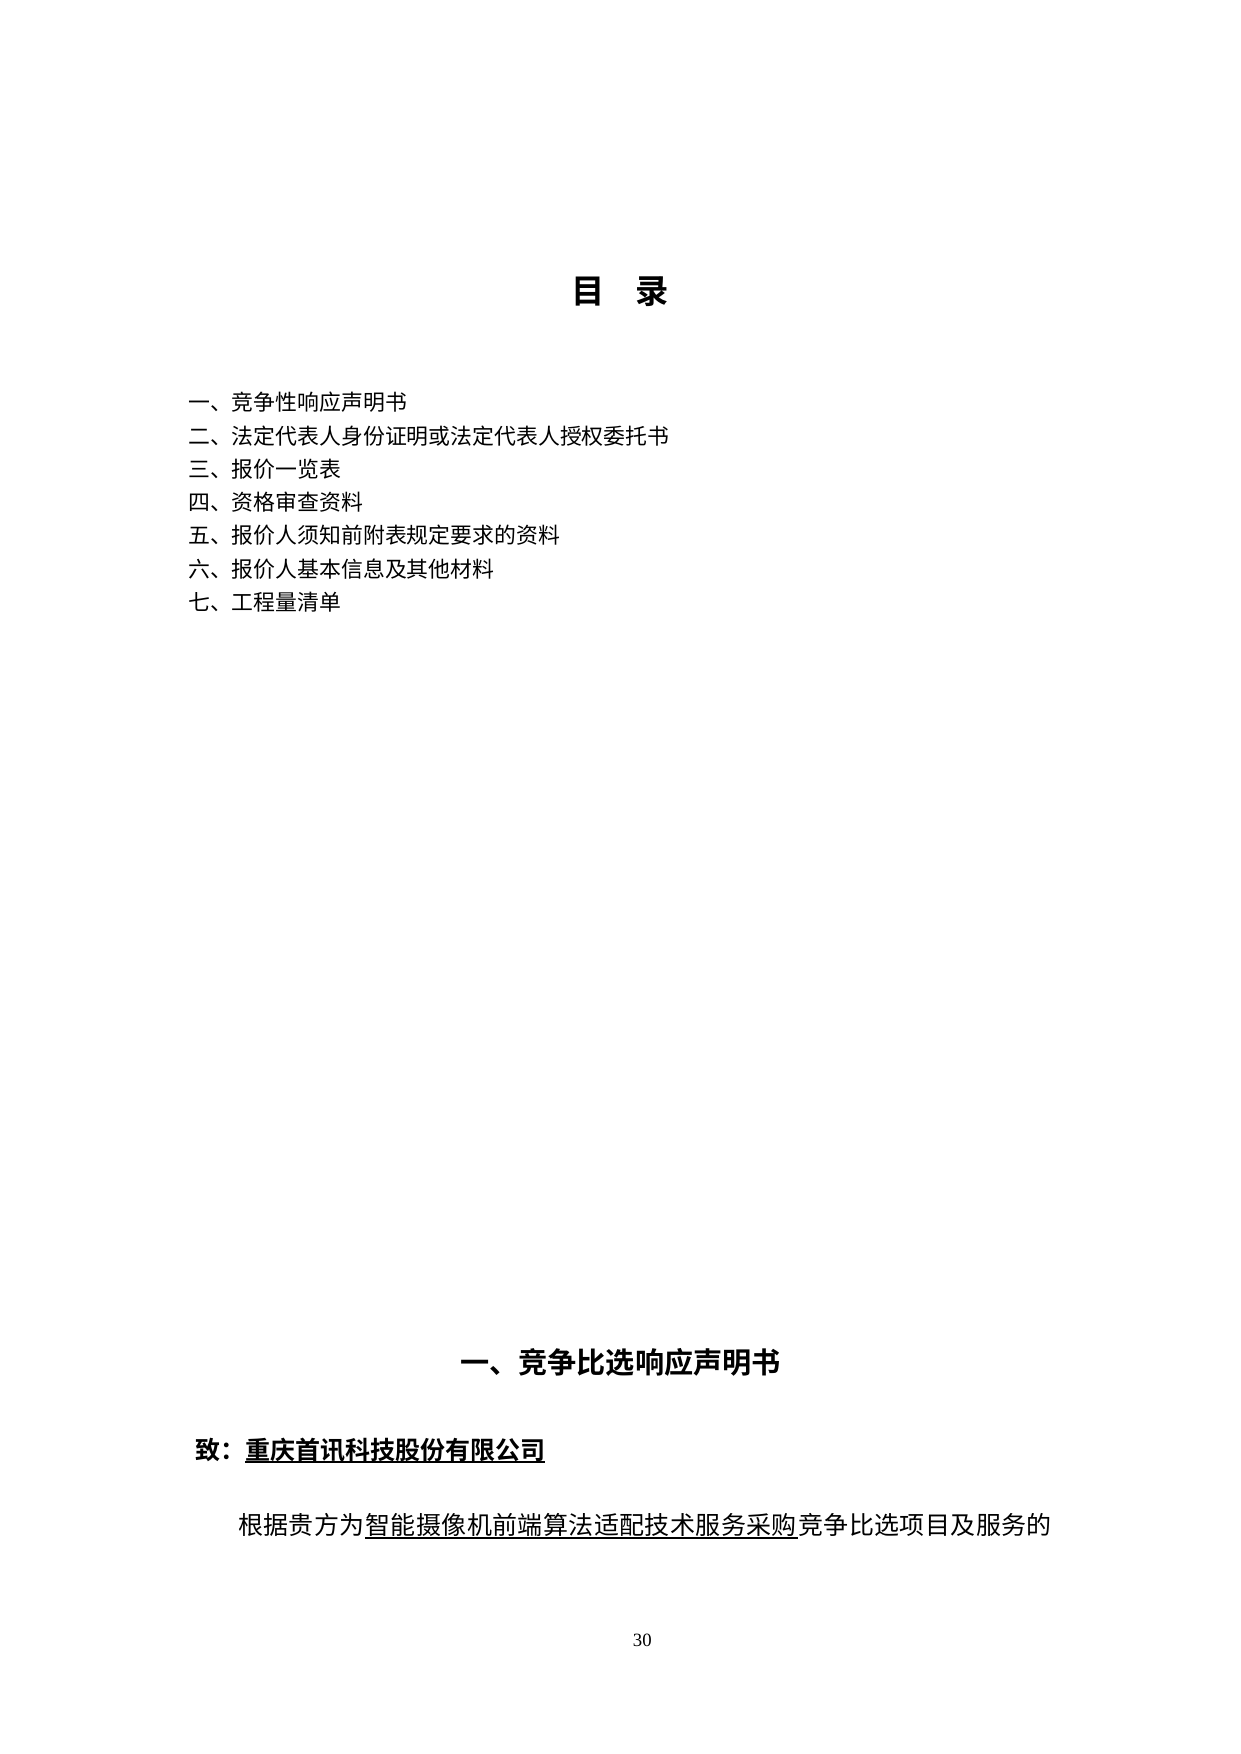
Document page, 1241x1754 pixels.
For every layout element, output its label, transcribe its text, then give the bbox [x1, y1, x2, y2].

list 竞争性响应声明书 [188, 385, 1052, 418]
subtitle 一、竞争比选响应声明书 [188, 1328, 1052, 1394]
subtitle 目 录 [188, 256, 1052, 322]
text 六、报价人基本信息及其他材料 [188, 551, 1052, 584]
text 三、报价一览表 [188, 451, 1052, 484]
text 五、报价人须知前附表规定要求的资料 [188, 518, 1052, 551]
text 四、资格审查资料 [188, 484, 1052, 518]
text 致：重庆首讯科技股份有限公司 [188, 1415, 1052, 1482]
list 法定代表人身份证明或法定代表人授权委托书 [188, 418, 1052, 451]
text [188, 1491, 1052, 1557]
text 七、工程量清单 [188, 584, 1052, 617]
